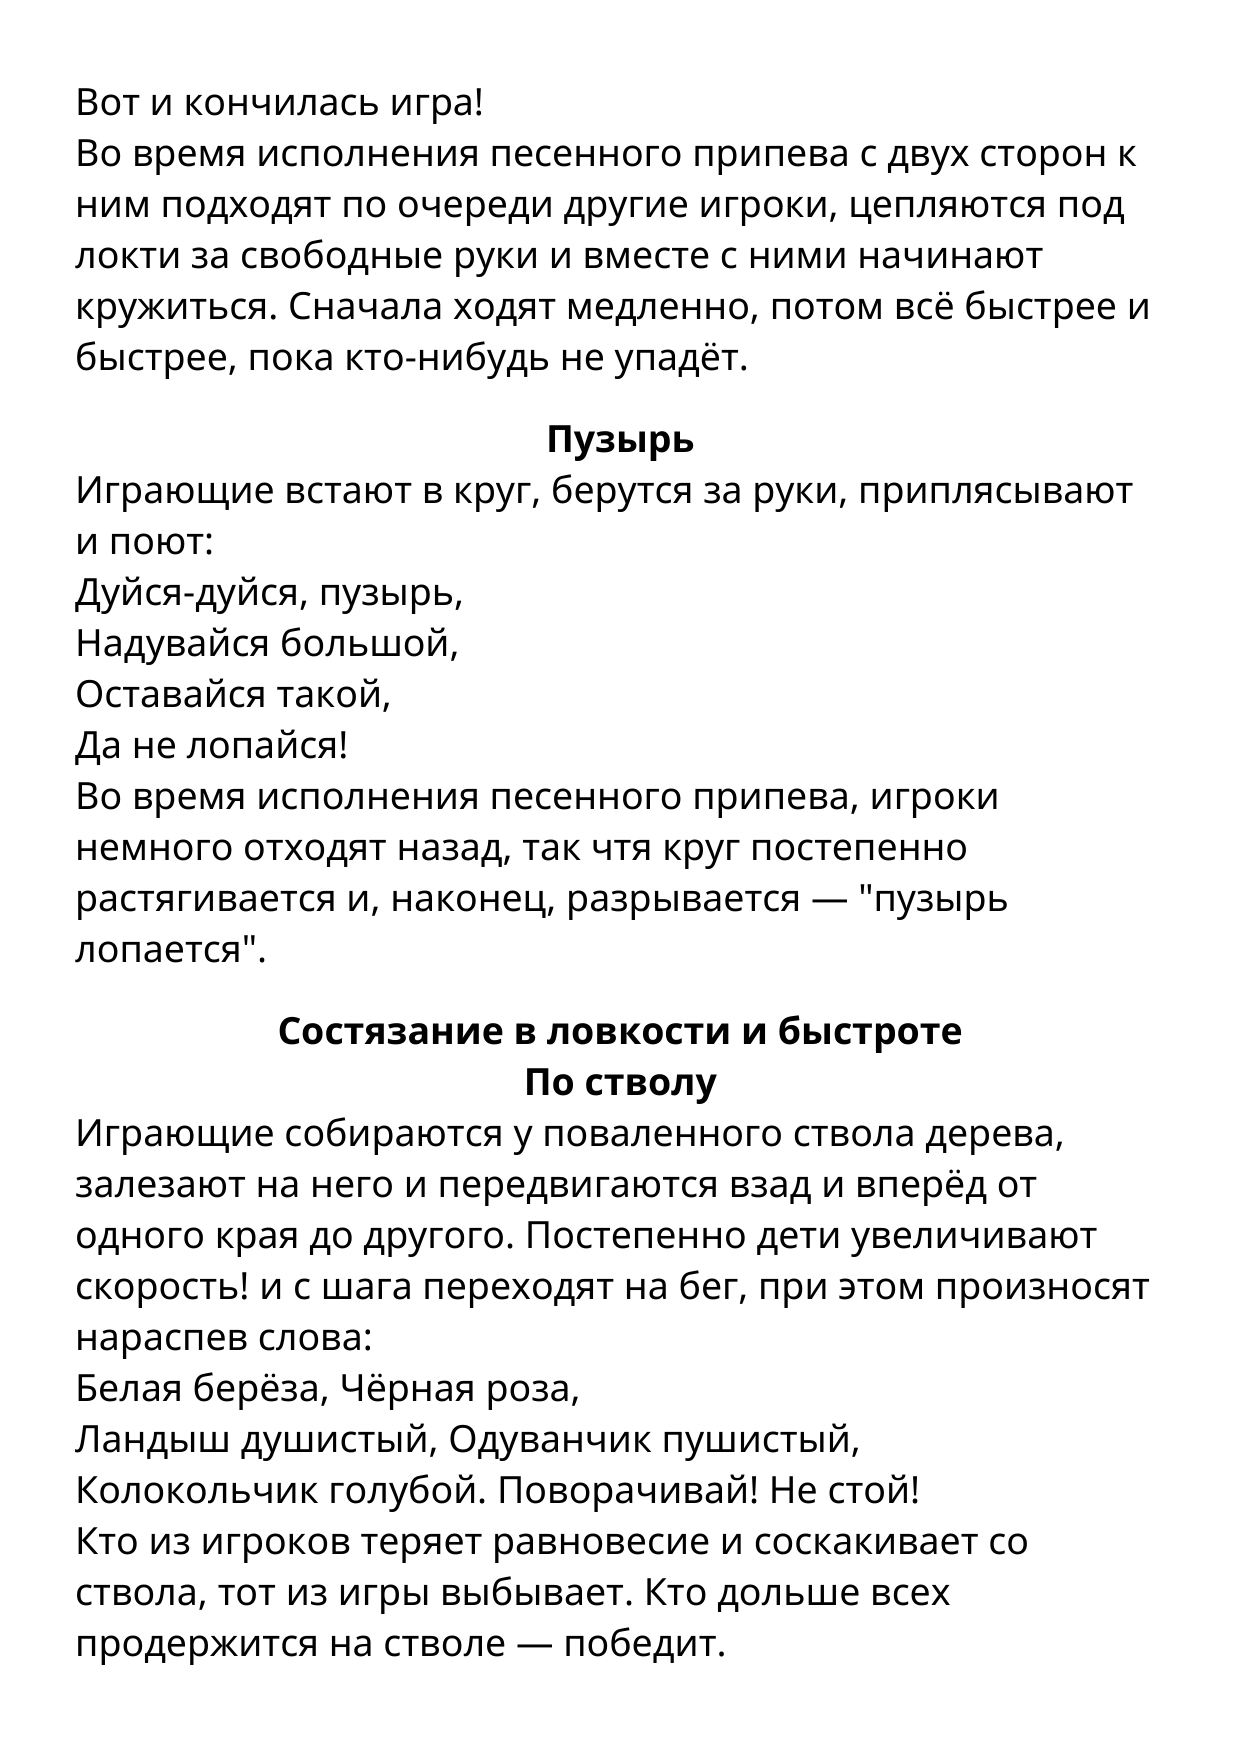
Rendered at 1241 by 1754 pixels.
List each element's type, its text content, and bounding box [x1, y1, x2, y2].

text Кто из игроков теряет равновесие и соскакивает со ствола, тот из игры выбывает. Кто дольше всех продержится на стволе — победит. [75, 1514, 1165, 1667]
text Да не лопайся! [75, 718, 1165, 769]
text Вот и кончилась игра! [75, 75, 1165, 126]
text Играющие собираются у поваленного ствола дерева, залезают на него и передвигаются взад и вперёд от одного края до другого. Постепенно дети увеличивают скорость! и с шага переходят на бег, при этом произносят нараспев слова: [75, 1106, 1165, 1361]
text Пузырь [75, 412, 1165, 463]
text Ландыш душистый, Одуванчик пушистый, [75, 1412, 1165, 1463]
text По стволу [75, 1055, 1165, 1106]
text Во время исполнения песенного припева с двух сторон к ним подходят по очереди другие игроки, цепляются под локти за свободные руки и вместе с ними начинают кружиться. Сначала ходят медленно, потом всё быстрее и быстрее, пока кто-нибудь не упадёт. [75, 126, 1165, 381]
text Белая берёза, Чёрная роза, [75, 1361, 1165, 1412]
text Дуйся-дуйся, пузырь, [75, 565, 1165, 616]
text Играющие встают в круг, берутся за руки, приплясывают и поют: [75, 463, 1165, 565]
text Во время исполнения песенного припева, игроки немного отходят назад, так чтя круг постепенно растягивается и, наконец, разрывается — "пузырь лопается". [75, 769, 1165, 973]
text Надувайся большой, [75, 616, 1165, 667]
text Колокольчик голубой. Поворачивай! Не стой! [75, 1463, 1165, 1514]
text Оставайся такой, [75, 667, 1165, 718]
text Состязание в ловкости и быстроте [75, 1004, 1165, 1055]
